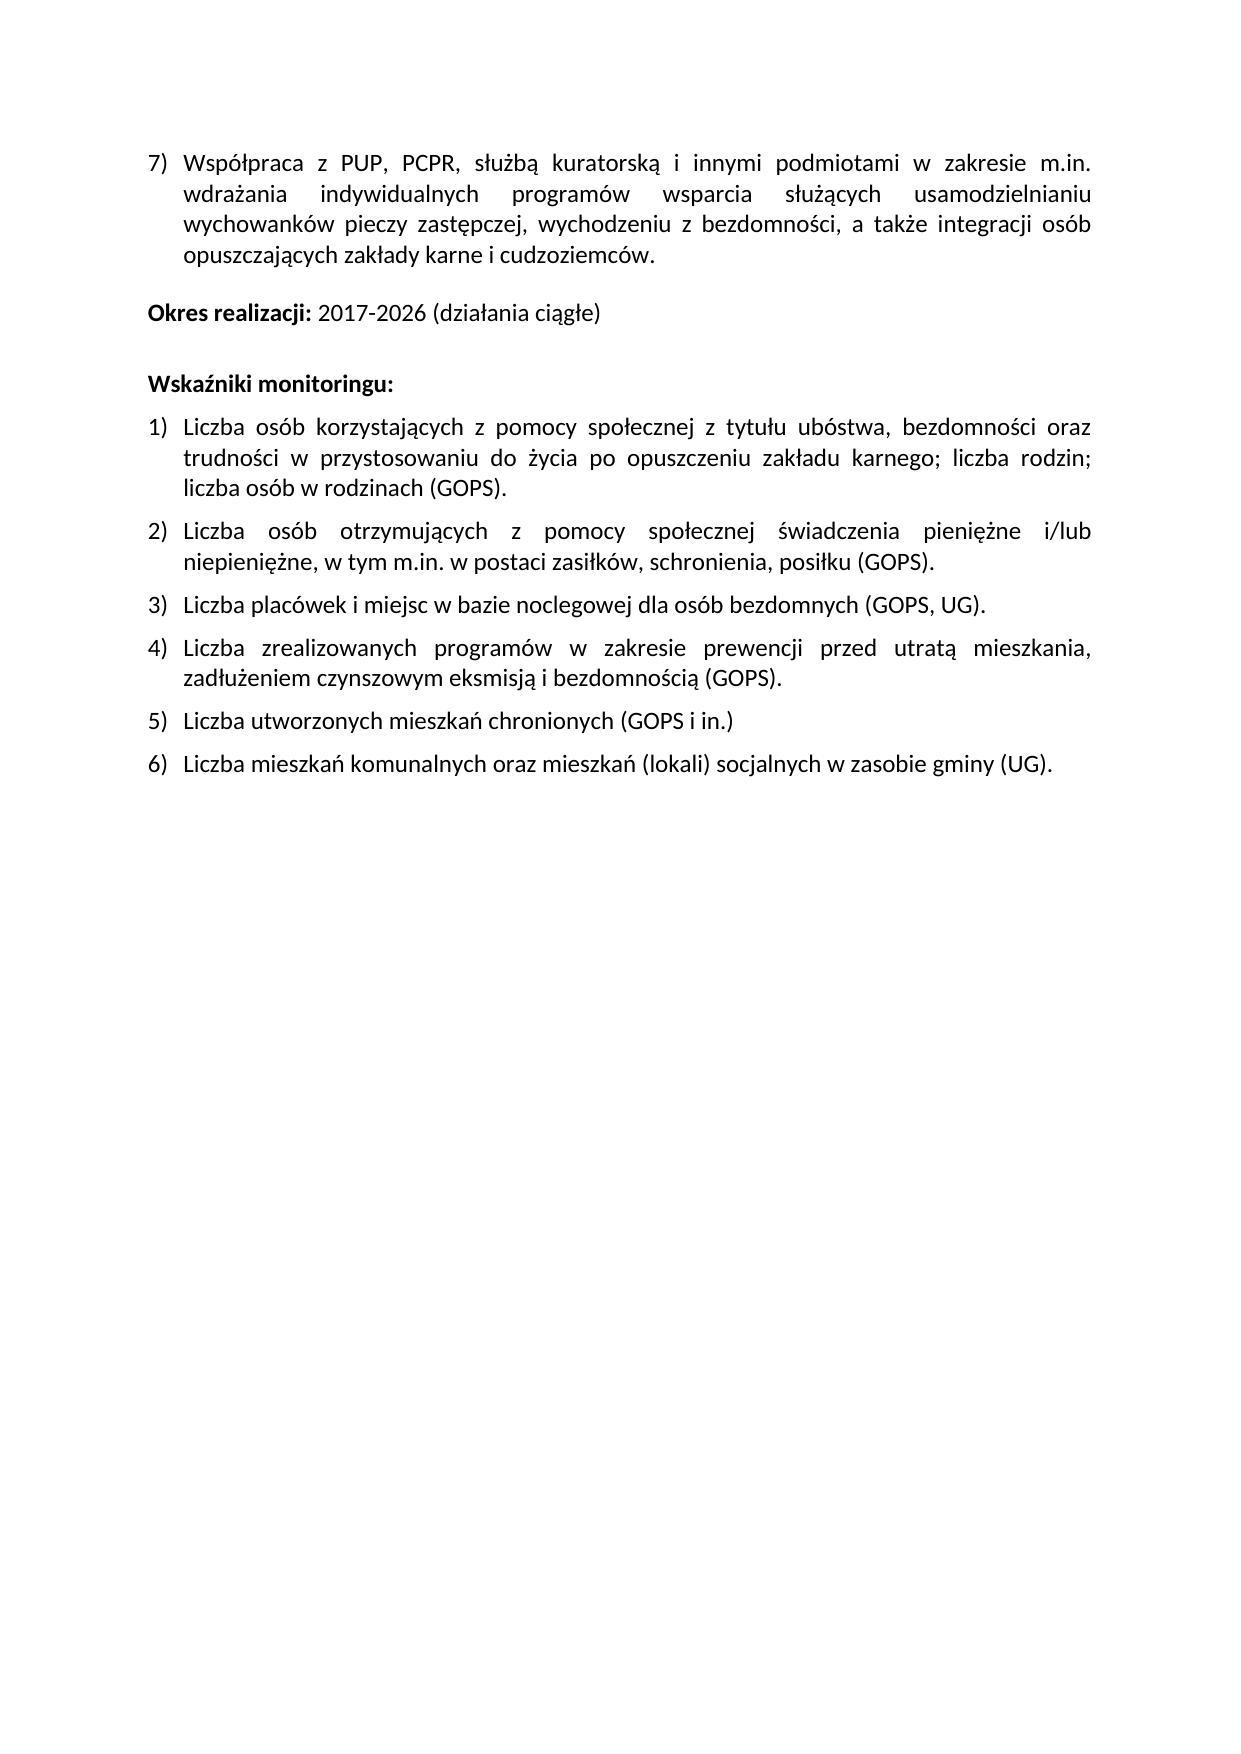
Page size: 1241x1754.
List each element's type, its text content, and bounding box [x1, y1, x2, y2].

list Liczba utworzonych mieszkań chronionych (GOPS i in.) [148, 706, 1093, 736]
list Liczba zrealizowanych programów w zakresie prewencji przed utratą mieszkania, zadłużeniem czynszowym eksmisją i bezdomnością (GOPS). [148, 632, 1093, 693]
list Współpraca z PUP, PCPR, służbą kuratorską i innymi podmiotami w zakresie m.in. wdrażania indywidualnych programów wsparcia służących usamodzielnianiu wychowanków pieczy zastępczej, wychodzeniu z bezdomności, a także integracji osób opuszczających zakłady karne i cudzoziemców. [148, 148, 1093, 270]
list Liczba osób korzystających z pomocy społecznej z tytułu ubóstwa, bezdomności oraz trudności w przystosowaniu do życia po opuszczeniu zakładu karnego; liczba rodzin; liczba osób w rodzinach (GOPS). [148, 411, 1093, 503]
list Liczba mieszkań komunalnych oraz mieszkań (lokali) socjalnych w zasobie gminy (UG). [148, 748, 1093, 779]
text Wskaźniki monitoringu: [148, 368, 1093, 399]
list Liczba placówek i miejsc w bazie noclegowej dla osób bezdomnych (GOPS, UG). [148, 589, 1093, 619]
text Okres realizacji: 2017-2026 (działania ciągłe) [148, 297, 1093, 328]
list Liczba osób otrzymujących z pomocy społecznej świadczenia pieniężne i/lub niepieniężne, w tym m.in. w postaci zasiłków, schronienia, posiłku (GOPS). [148, 515, 1093, 576]
